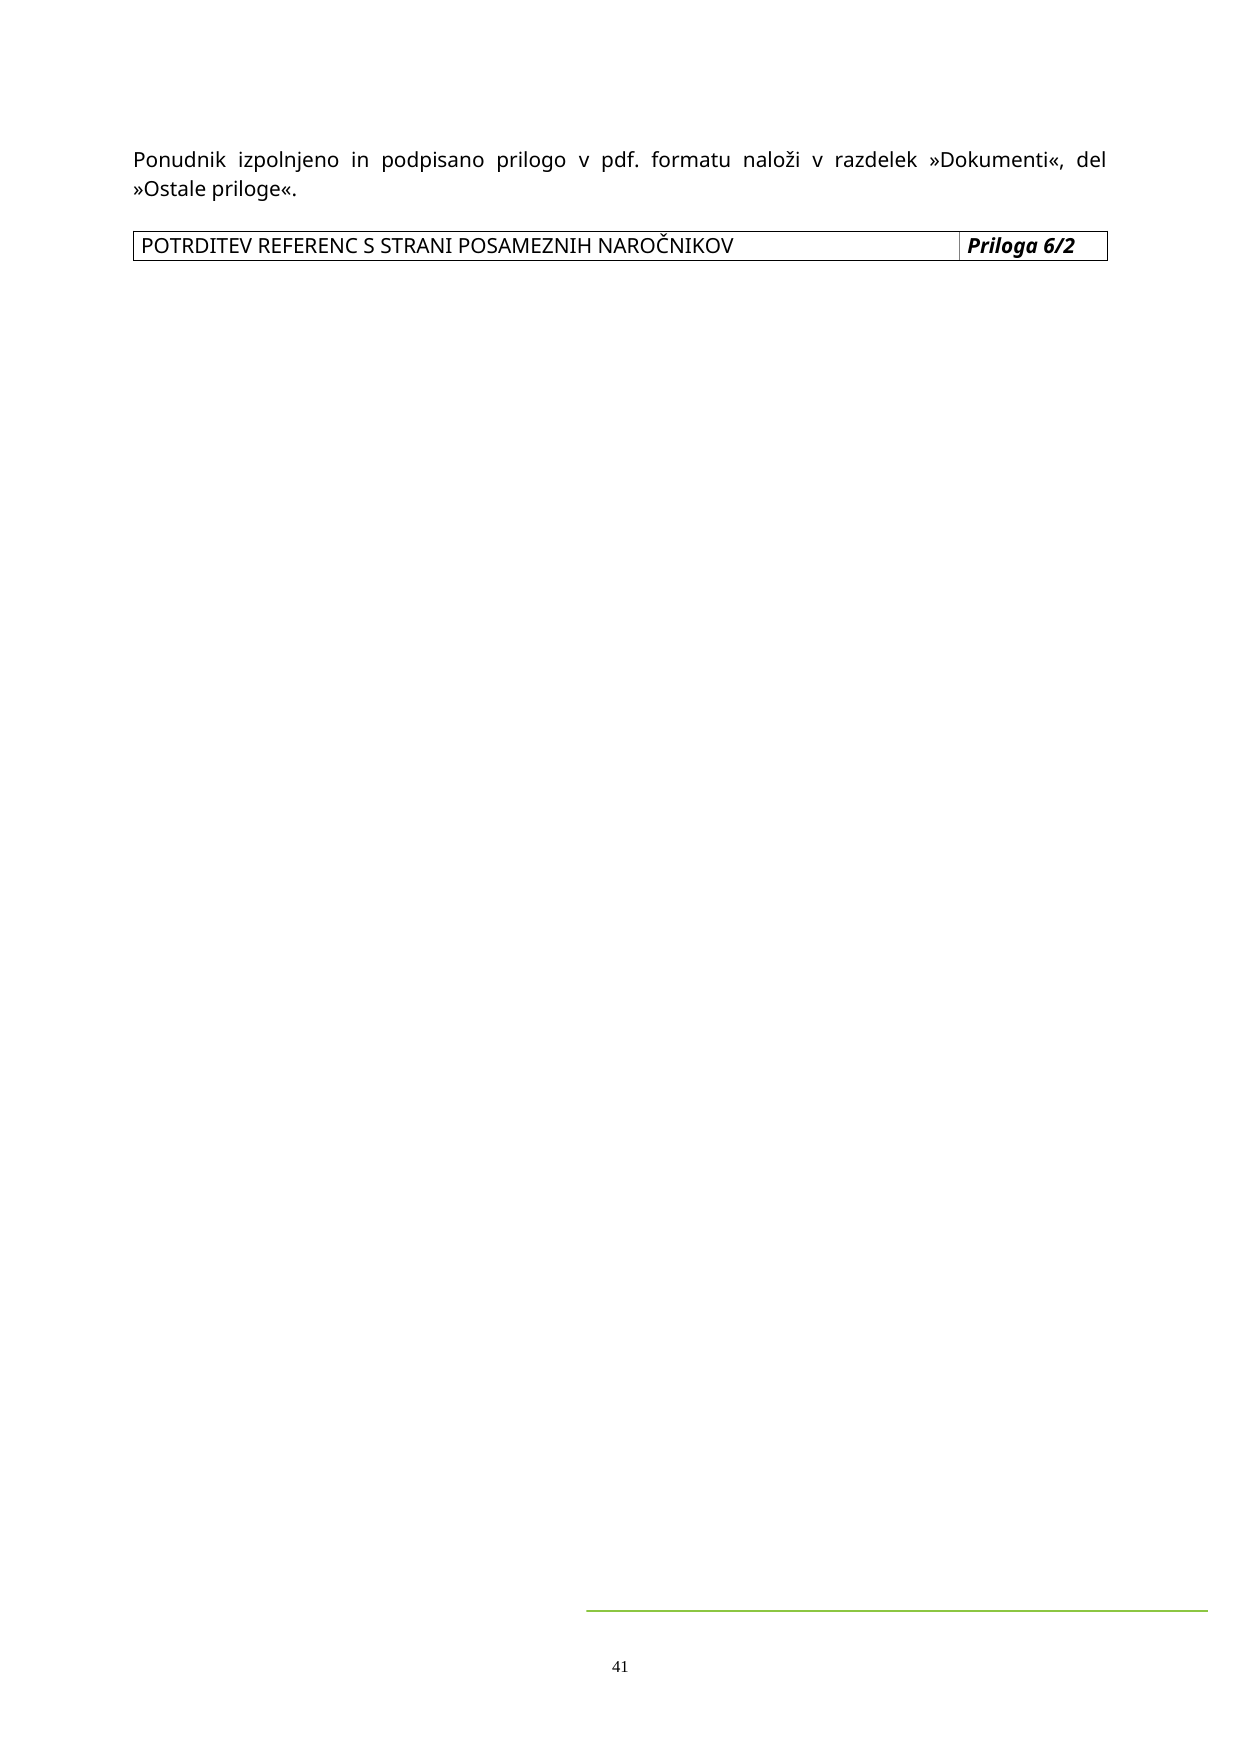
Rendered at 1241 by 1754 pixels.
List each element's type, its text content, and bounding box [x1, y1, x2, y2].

table_header Priloga 6/2 [960, 232, 1107, 260]
table_header POTRDITEV REFERENC S STRANI POSAMEZNIH NAROČNIKOV [134, 232, 959, 260]
text Ponudnik izpolnjeno in podpisano prilogo v pdf. formatu naloži v razdelek »Dokumenti«, del »Ostale priloge«. [133, 145, 1107, 202]
